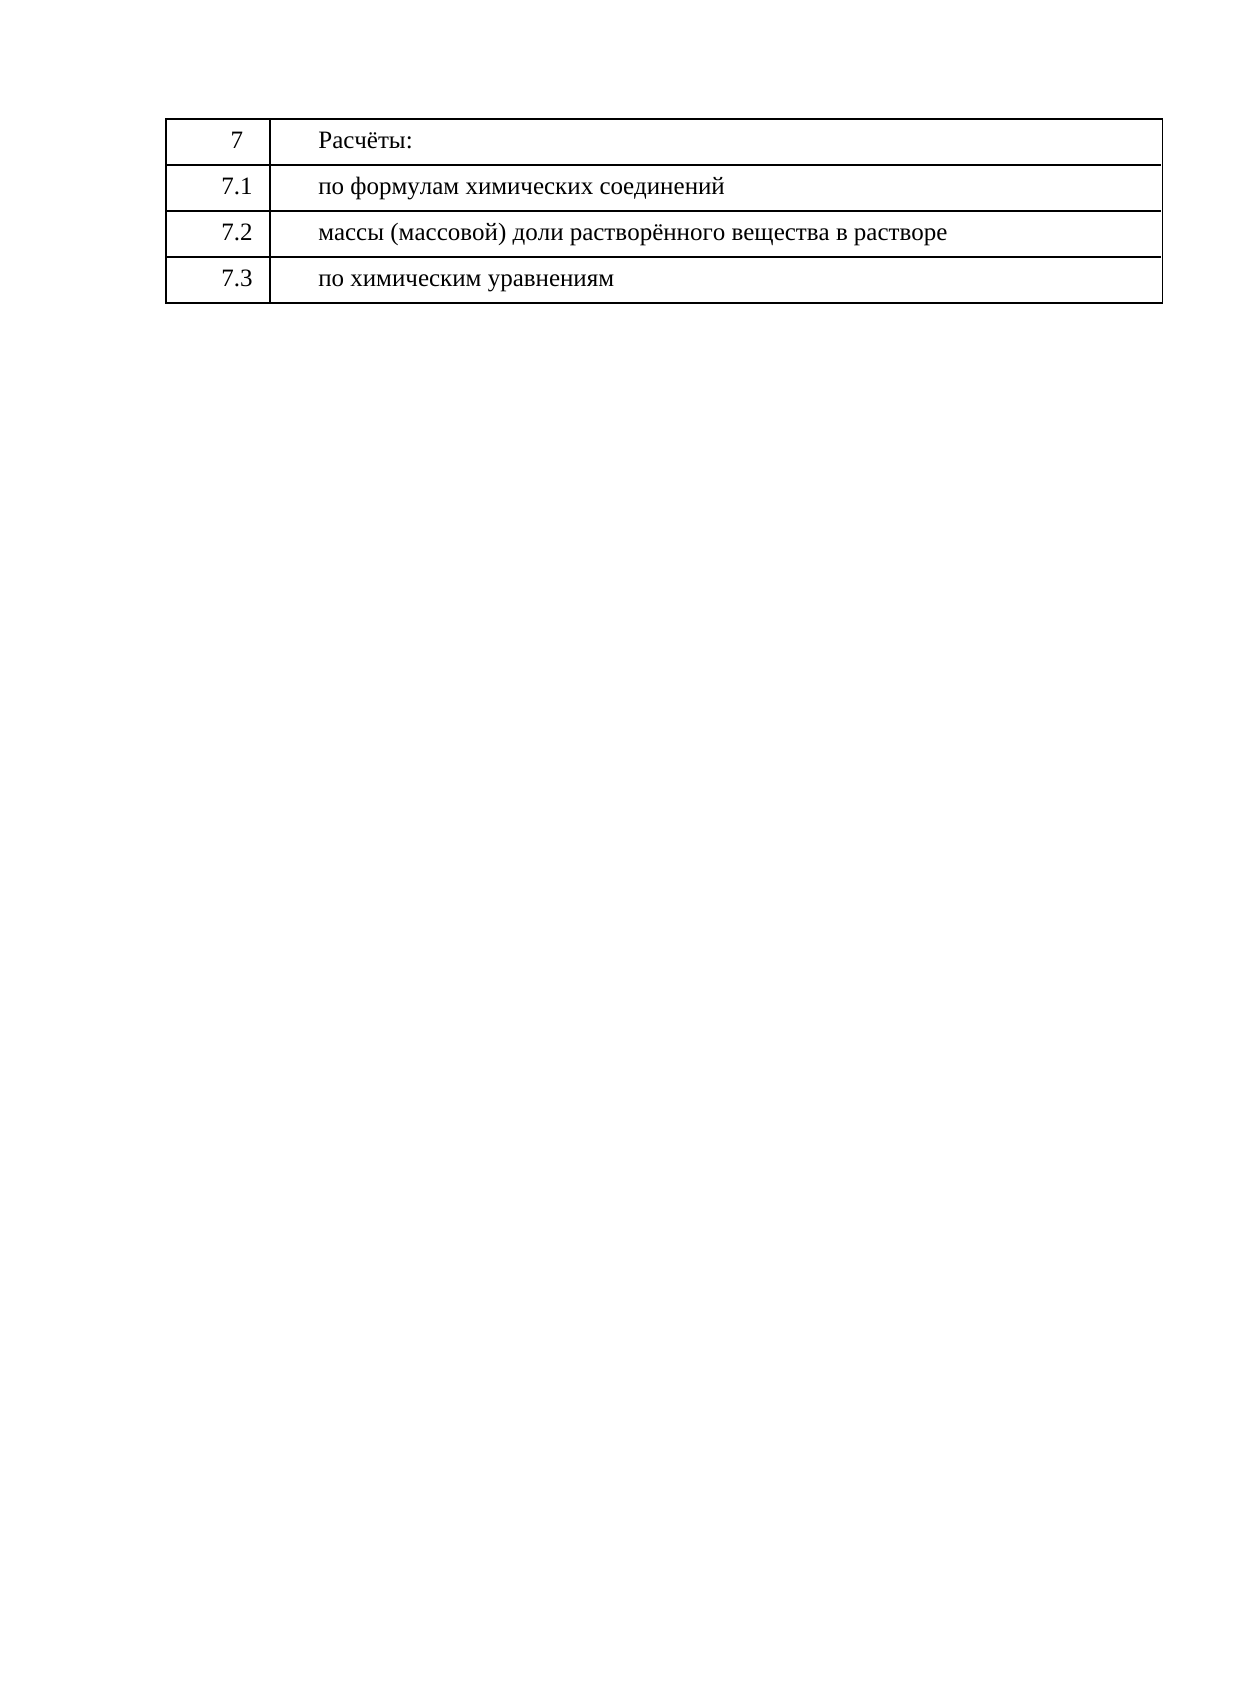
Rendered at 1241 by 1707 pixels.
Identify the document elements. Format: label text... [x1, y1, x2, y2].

table_cell 7.1 [167, 166, 269, 210]
table_cell массы (массовой) доли растворённого вещества в растворе [271, 210, 1162, 256]
table_cell по химическим уравнениям [271, 256, 1162, 302]
table_cell Расчёты: [271, 120, 1162, 164]
table_cell 7.2 [167, 212, 269, 256]
table_cell по формулам химических соединений [271, 164, 1162, 210]
table_cell 7 [167, 120, 269, 164]
table_cell 7.3 [167, 258, 269, 302]
